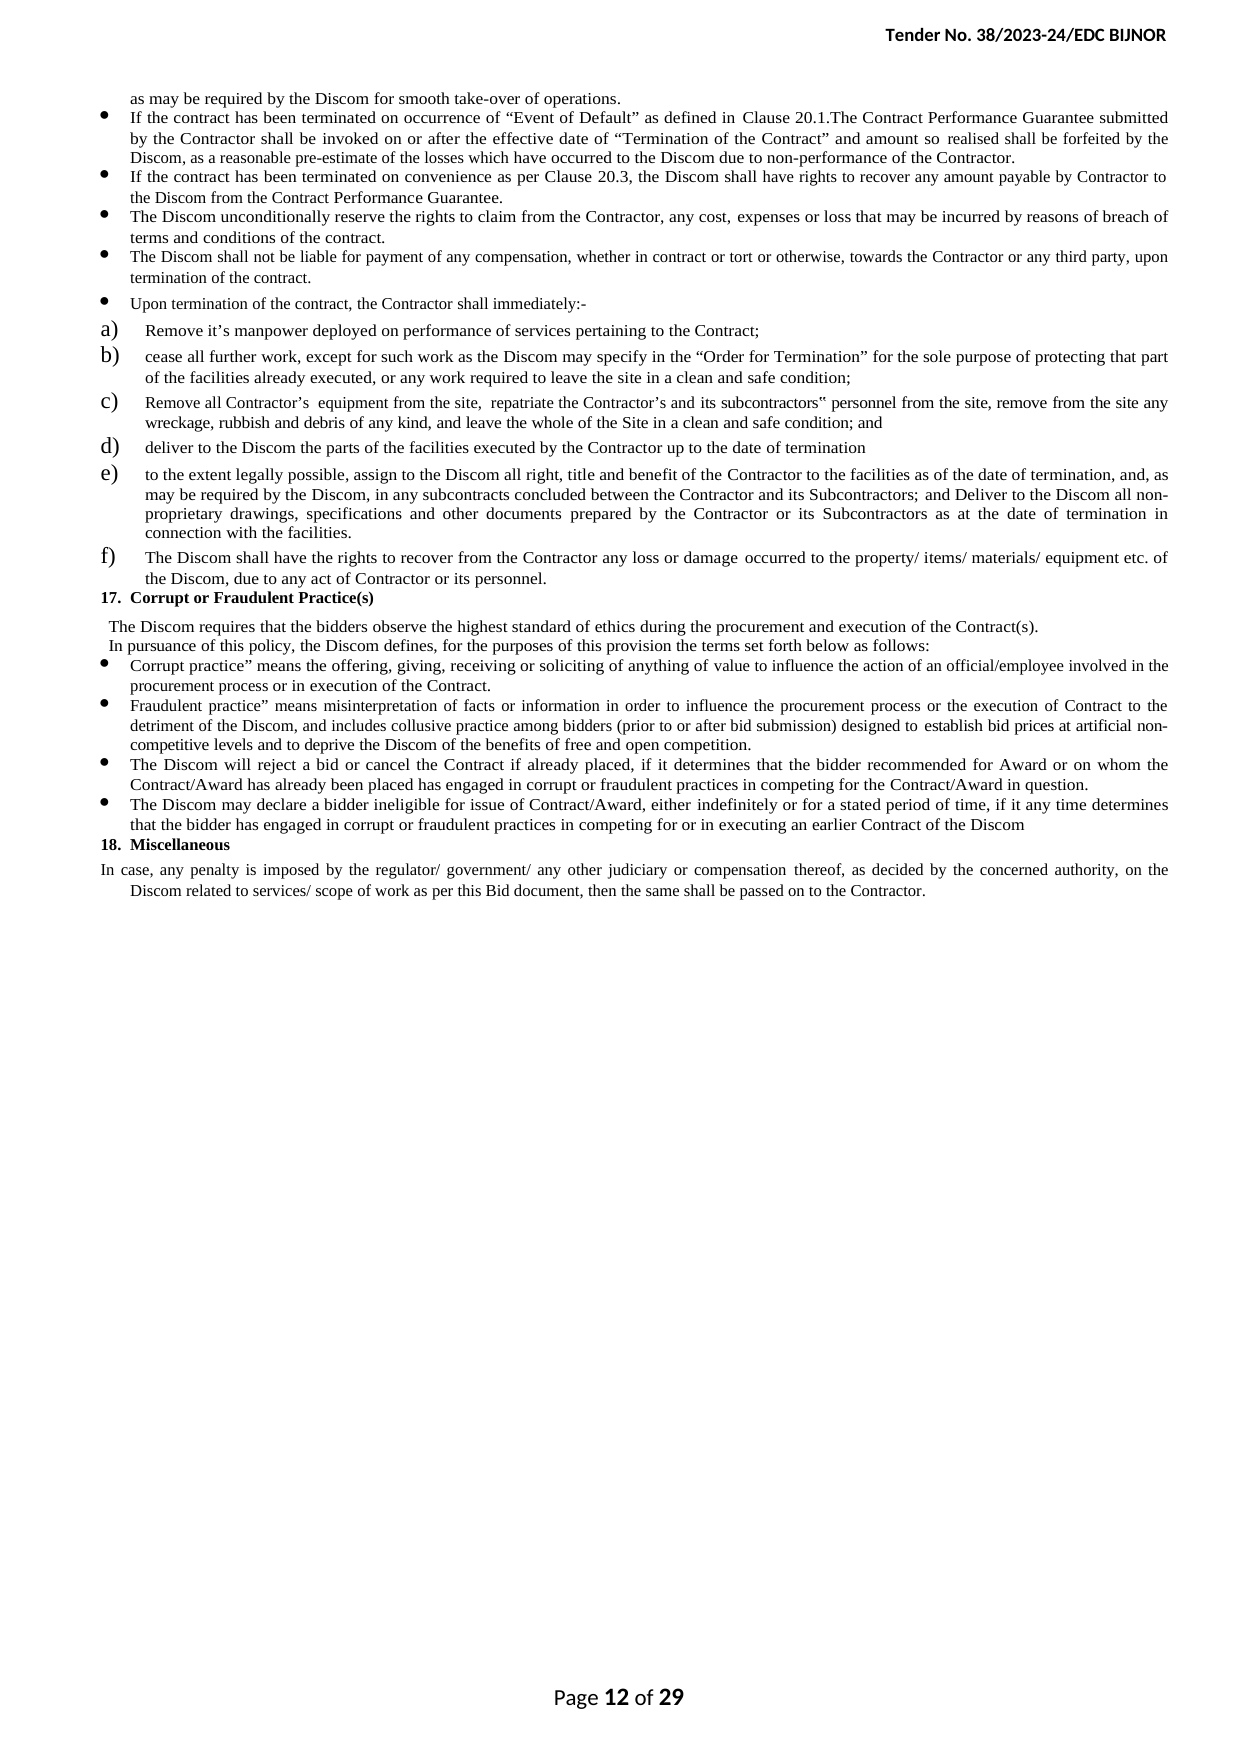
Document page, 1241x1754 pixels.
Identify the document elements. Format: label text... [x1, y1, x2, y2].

subtitle Corrupt or Fraudulent Practice(s) [100, 588, 1169, 607]
list The Discom will reject a bid or cancel the Contract if already placed, if it determines that the bidder recommended for Award or on whom the Contract/Award has already been placed has engaged in corrupt or fraudulent practices in competing for the Contract/Award in question. [100, 754, 1169, 794]
list In pursuance of this policy, the Discom defines, for the purposes of this provision the terms set forth below as follows: [100, 636, 1169, 655]
list Remove it’s manpower deployed on performance of services pertaining to the Contract; [100, 315, 1169, 341]
list deliver to the Discom the parts of the facilities executed by the Contractor up to the date of termination [100, 432, 1169, 459]
list cease all further work, except for such work as the Discom may specify in the “Order for Termination” for the sole purpose of protecting that part of the facilities already executed, or any work required to leave the site in a clean and safe condition; [100, 341, 1169, 387]
list The Discom unconditionally reserve the rights to claim from the Contractor, any cost, expenses or loss that may be incurred by reasons of breach of terms and conditions of the contract. [100, 207, 1169, 247]
list If the contract has been terminated on occurrence of “Event of Default” as defined in Clause 20.1.The Contract Performance Guarantee submitted by the Contractor shall be invoked on or after the effective date of “Termination of the Contract” and amount so realised shall be forfeited by the Discom, as a reasonable pre-estimate of the losses which have occurred to the Discom due to non-performance of the Contractor. [100, 108, 1169, 167]
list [100, 89, 1169, 108]
list The Discom may declare a bidder ineligible for issue of Contract/Award, either indefinitely or for a stated period of time, if it any time determines that the bidder has engaged in corrupt or fraudulent practices in competing for or in executing an earlier Contract of the Discom [100, 794, 1169, 834]
list Corrupt practice” means the offering, giving, receiving or soliciting of anything of value to influence the action of an official/employee involved in the procurement process or in execution of the Contract. [100, 655, 1169, 695]
list to the extent legally possible, assign to the Discom all right, title and benefit of the Contractor to the facilities as of the date of termination, and, as may be required by the Discom, in any subcontracts concluded between the Contractor and its Subcontractors; and Deliver to the Discom all non-proprietary drawings, specifications and other documents prepared by the Contractor or its Subcontractors as at the date of termination in connection with the facilities. [100, 459, 1169, 542]
list The Discom shall have the rights to recover from the Contractor any loss or damage occurred to the property/ items/ materials/ equipment etc. of the Discom, due to any act of Contractor or its personnel. [100, 542, 1169, 588]
list The Discom shall not be liable for payment of any compensation, whether in contract or tort or otherwise, towards the Contractor or any third party, upon termination of the contract. [100, 247, 1169, 287]
subtitle Miscellaneous [100, 834, 1169, 853]
list Fraudulent practice” means misinterpretation of facts or information in order to influence the procurement process or the execution of Contract to the detriment of the Discom, and includes collusive practice among bidders (prior to or after bid submission) designed to establish bid prices at artificial non-competitive levels and to deprive the Discom of the benefits of free and open competition. [100, 695, 1169, 754]
list Remove all Contractor’s equipment from the site, repatriate the Contractor’s and its subcontractors‟ personnel from the site, remove from the site any wreckage, rubbish and debris of any kind, and leave the whole of the Site in a clean and safe condition; and [100, 387, 1169, 432]
list Upon termination of the contract, the Contractor shall immediately:- [100, 287, 1169, 315]
list If the contract has been terminated on convenience as per Clause 20.3, the Discom shall have rights to recover any amount payable by Contractor to the Discom from the Contract Performance Guarantee. [100, 167, 1169, 207]
list The Discom requires that the bidders observe the highest standard of ethics during the procurement and execution of the Contract(s). [100, 617, 1169, 636]
text In case, any penalty is imposed by the regulator/ government/ any other judiciary or compensation thereof, as decided by the concerned authority, on the Discom related to services/ scope of work as per this Bid document, then the same shall be passed on to the Contractor. [100, 860, 1169, 900]
